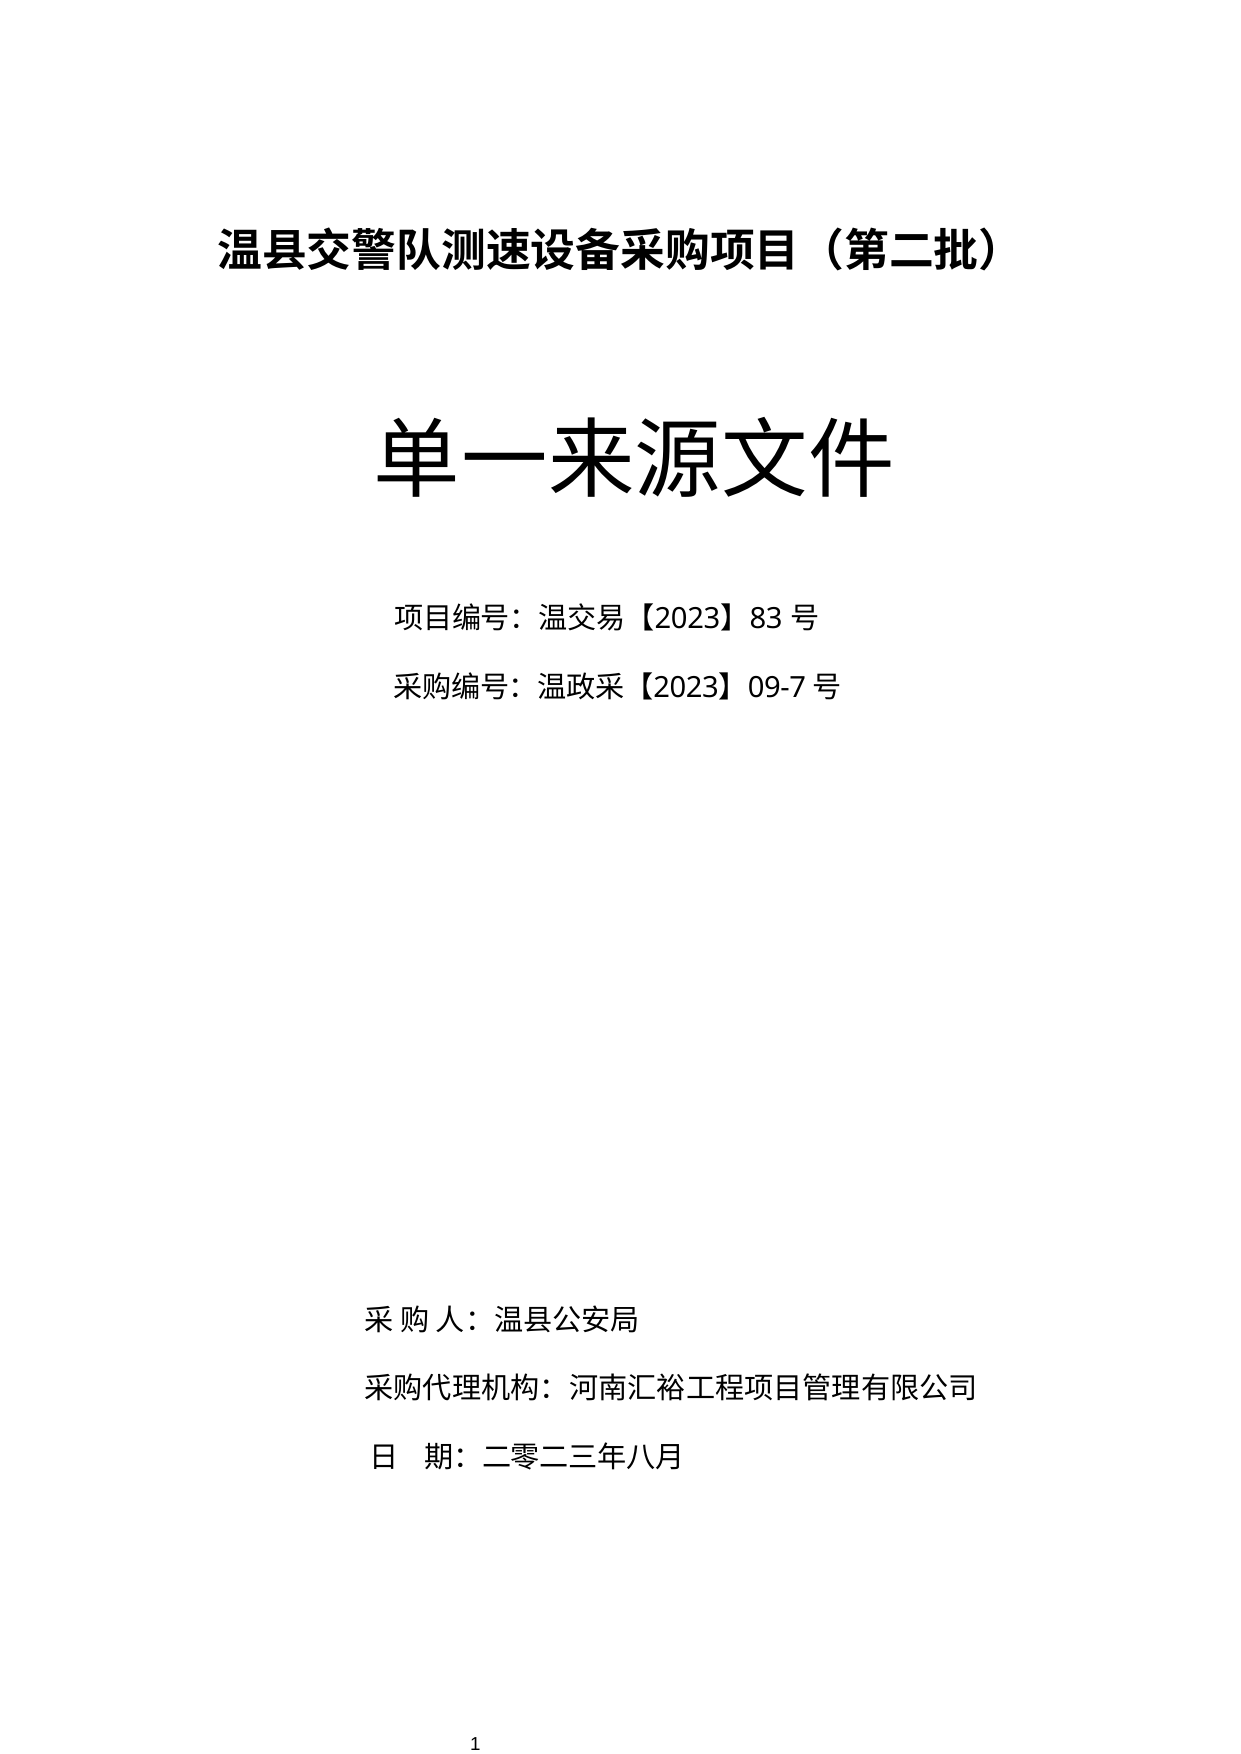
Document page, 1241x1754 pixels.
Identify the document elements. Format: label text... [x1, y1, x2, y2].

text 日 期：二零二三年八月 [369, 1437, 1054, 1476]
text 采购编号：温政采【2023】09-7号 [393, 667, 1054, 705]
text 采 购 人：温县公安局 [364, 1299, 1054, 1338]
text 温县交警队测速设备采购项目（第二批） [186, 218, 1054, 279]
text 单一来源文件 [373, 398, 1054, 513]
text 项目编号：温交易【2023】83 号 [394, 597, 1054, 636]
text 采购代理机构：河南汇裕工程项目管理有限公司 [364, 1368, 1054, 1406]
